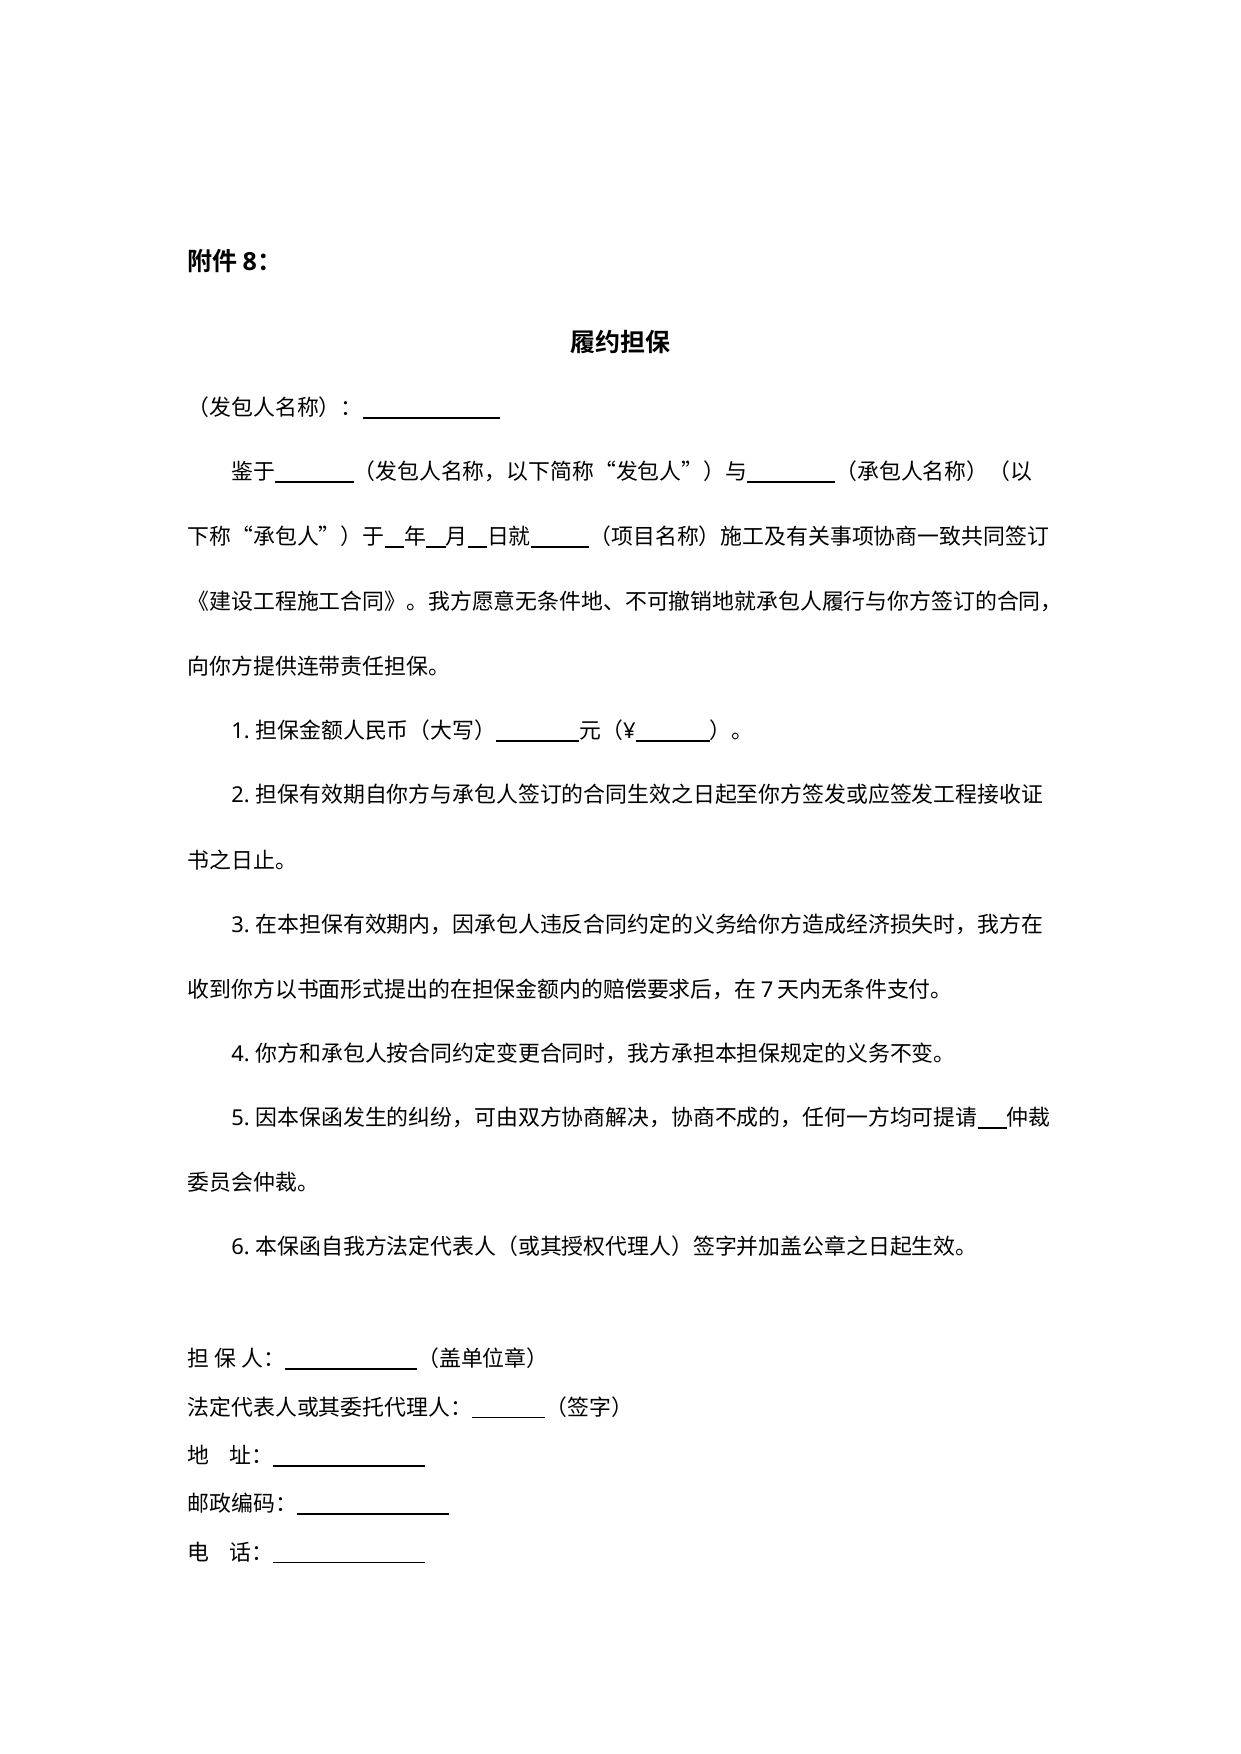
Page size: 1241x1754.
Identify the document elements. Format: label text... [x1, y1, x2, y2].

text 2. 担保有效期自你方与承包人签订的合同生效之日起至你方签发或应签发工程接收证书之日止。 [187, 777, 1053, 875]
text 电 话： [187, 1534, 1053, 1567]
text 3. 在本担保有效期内，因承包人违反合同约定的义务给你方造成经济损失时，我方在收到你方以书面形式提出的在担保金额内的赔偿要求后，在7天内无条件支付。 [187, 906, 1053, 1004]
text 法定代表人或其委托代理人： （签字） [187, 1389, 1053, 1422]
text （发包人名称）： [187, 389, 1053, 422]
text 担 保 人： （盖单位章） [187, 1341, 1053, 1373]
text 履约担保 [187, 308, 1053, 373]
text 附件8： [187, 227, 1053, 292]
text 邮政编码： [187, 1486, 1053, 1518]
text 5. 因本保函发生的纠纷，可由双方协商解决，协商不成的，任何一方均可提请 仲裁委员会仲裁。 [187, 1100, 1053, 1197]
text 鉴于 （发包人名称，以下简称“发包人”）与 （承包人名称）（以下称“承包人”）于 年 月 日就 （项目名称）施工及有关事项协商一致共同签订《建设工程施工合同》。我方愿意无条件地、不可撤销地就承包人履行与你方签订的合同，向你方提供连带责任担保。 [187, 454, 1053, 681]
text 1. 担保金额人民币（大写） 元（¥ ）。 [187, 713, 1053, 745]
text 4. 你方和承包人按合同约定变更合同时，我方承担本担保规定的义务不变。 [187, 1036, 1053, 1068]
text 6. 本保函自我方法定代表人（或其授权代理人）签字并加盖公章之日起生效。 [187, 1229, 1053, 1262]
text 地 址： [187, 1437, 1053, 1470]
